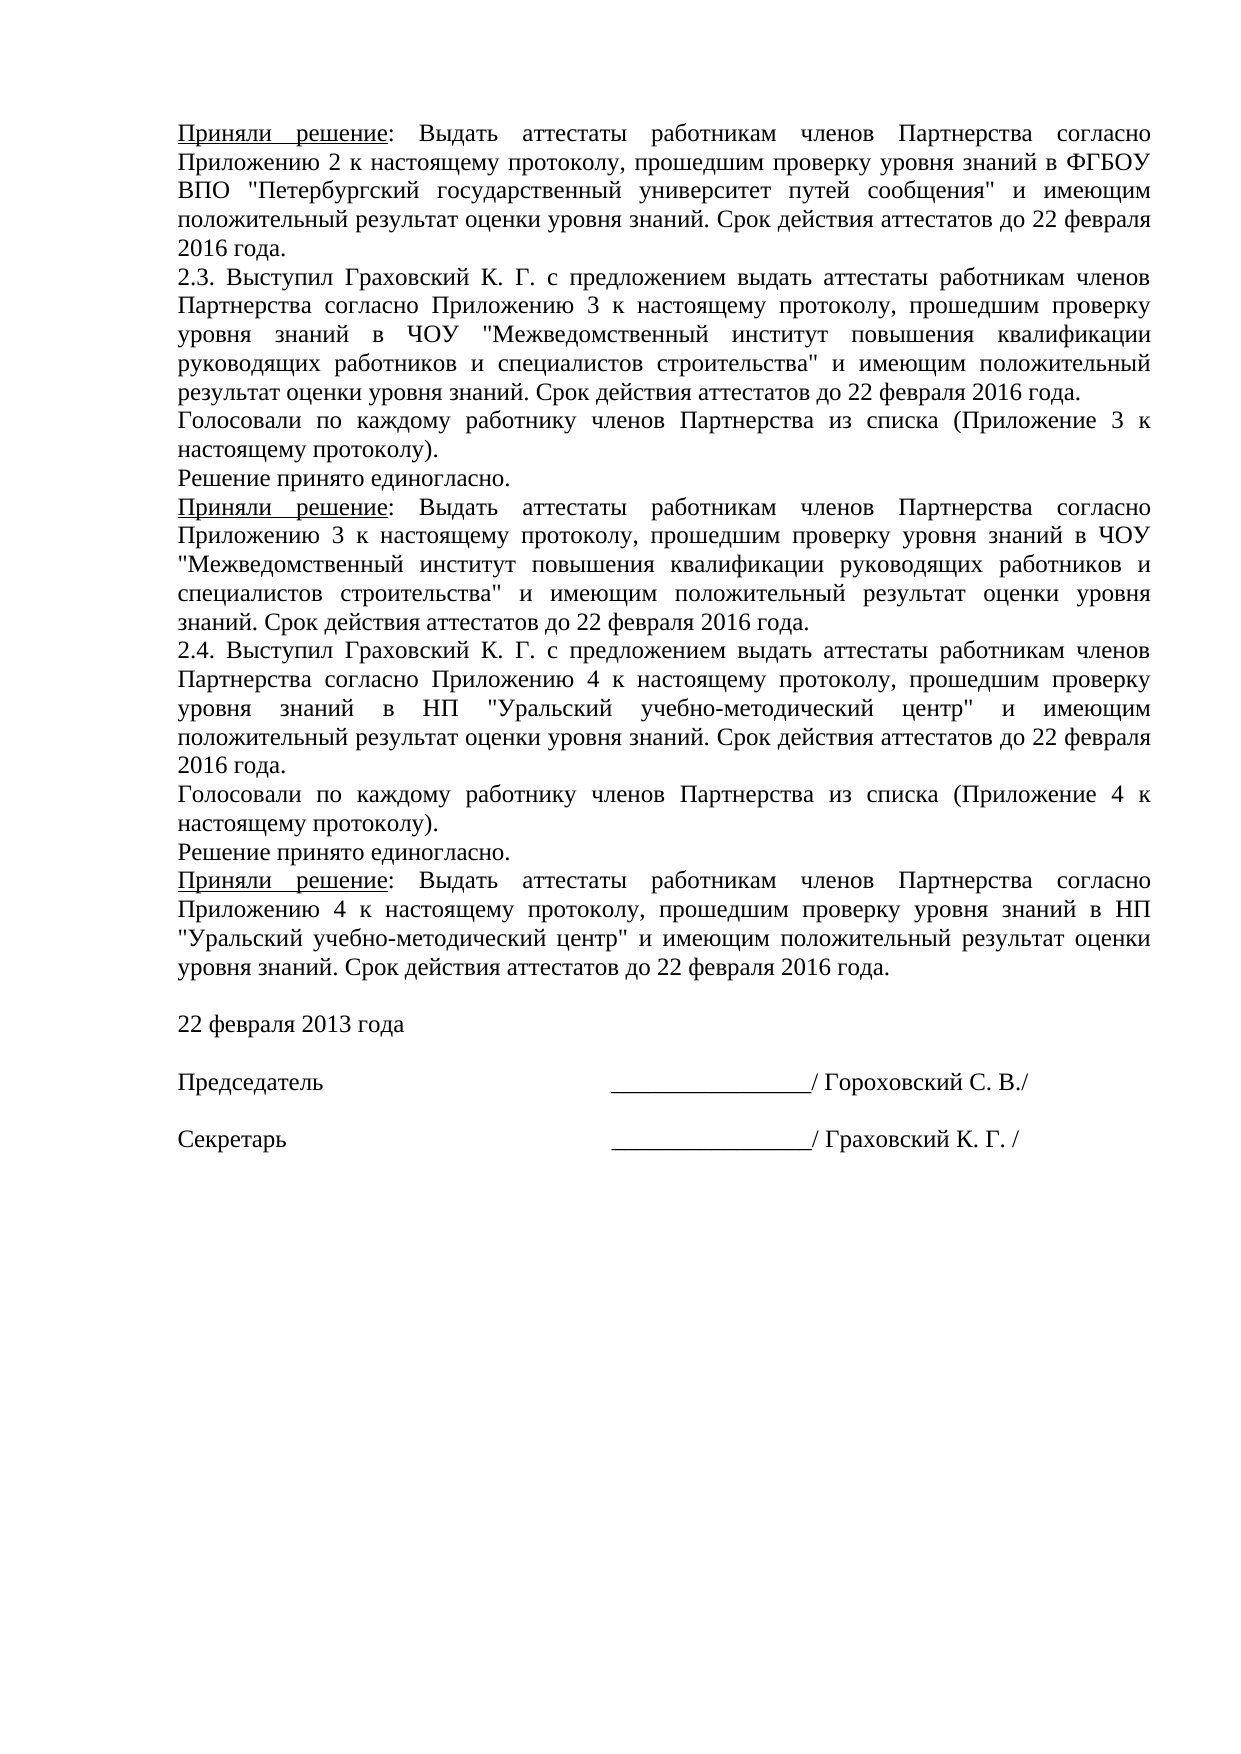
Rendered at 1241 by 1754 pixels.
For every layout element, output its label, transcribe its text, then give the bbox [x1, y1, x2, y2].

text Решение принято единогласно. [177, 463, 1152, 492]
text Приняли решение: Выдать аттестаты работникам членов Партнерства согласно Приложению 3 к настоящему протоколу, прошедшим проверку уровня знаний в ЧОУ "Межведомственный институт повышения квалификации руководящих работников и специалистов строительства" и имеющим положительный результат оценки уровня знаний. Срок действия аттестатов до 22 февраля 2016 года. [177, 492, 1152, 636]
text Голосовали по каждому работнику членов Партнерства из списка (Приложение 3 к настоящему протоколу). [177, 406, 1152, 463]
text Решение принято единогласно. [177, 837, 1152, 866]
text Приняли решение: Выдать аттестаты работникам членов Партнерства согласно Приложению 4 к настоящему протоколу, прошедшим проверку уровня знаний в НП "Уральский учебно-методический центр" и имеющим положительный результат оценки уровня знаний. Срок действия аттестатов до 22 февраля 2016 года. [177, 866, 1152, 981]
text Секретарь ________________/ Граховский К. Г. / [177, 1124, 1152, 1153]
text Приняли решение: Выдать аттестаты работникам членов Партнерства согласно Приложению 2 к настоящему протоколу, прошедшим проверку уровня знаний в ФГБОУ ВПО "Петербургский государственный университет путей сообщения" и имеющим положительный результат оценки уровня знаний. Срок действия аттестатов до 22 февраля 2016 года. [177, 118, 1152, 262]
text 22 февраля 2013 года [177, 1009, 1152, 1038]
text Председатель ________________/ Гороховский С. В. / [177, 1067, 1152, 1096]
text Голосовали по каждому работнику членов Партнерства из списка (Приложение 4 к настоящему протоколу). [177, 779, 1152, 837]
text 2.3. Выступил Граховский К. Г. с предложением выдать аттестаты работникам членов Партнерства согласно Приложению 3 к настоящему протоколу, прошедшим проверку уровня знаний в ЧОУ "Межведомственный институт повышения квалификации руководящих работников и специалистов строительства" и имеющим положительный результат оценки уровня знаний. Срок действия аттестатов до 22 февраля 2016 года. [177, 262, 1152, 406]
text 2.4. Выступил Граховский К. Г. с предложением выдать аттестаты работникам членов Партнерства согласно Приложению 4 к настоящему протоколу, прошедшим проверку уровня знаний в НП "Уральский учебно-методический центр" и имеющим положительный результат оценки уровня знаний. Срок действия аттестатов до 22 февраля 2016 года. [177, 636, 1152, 779]
